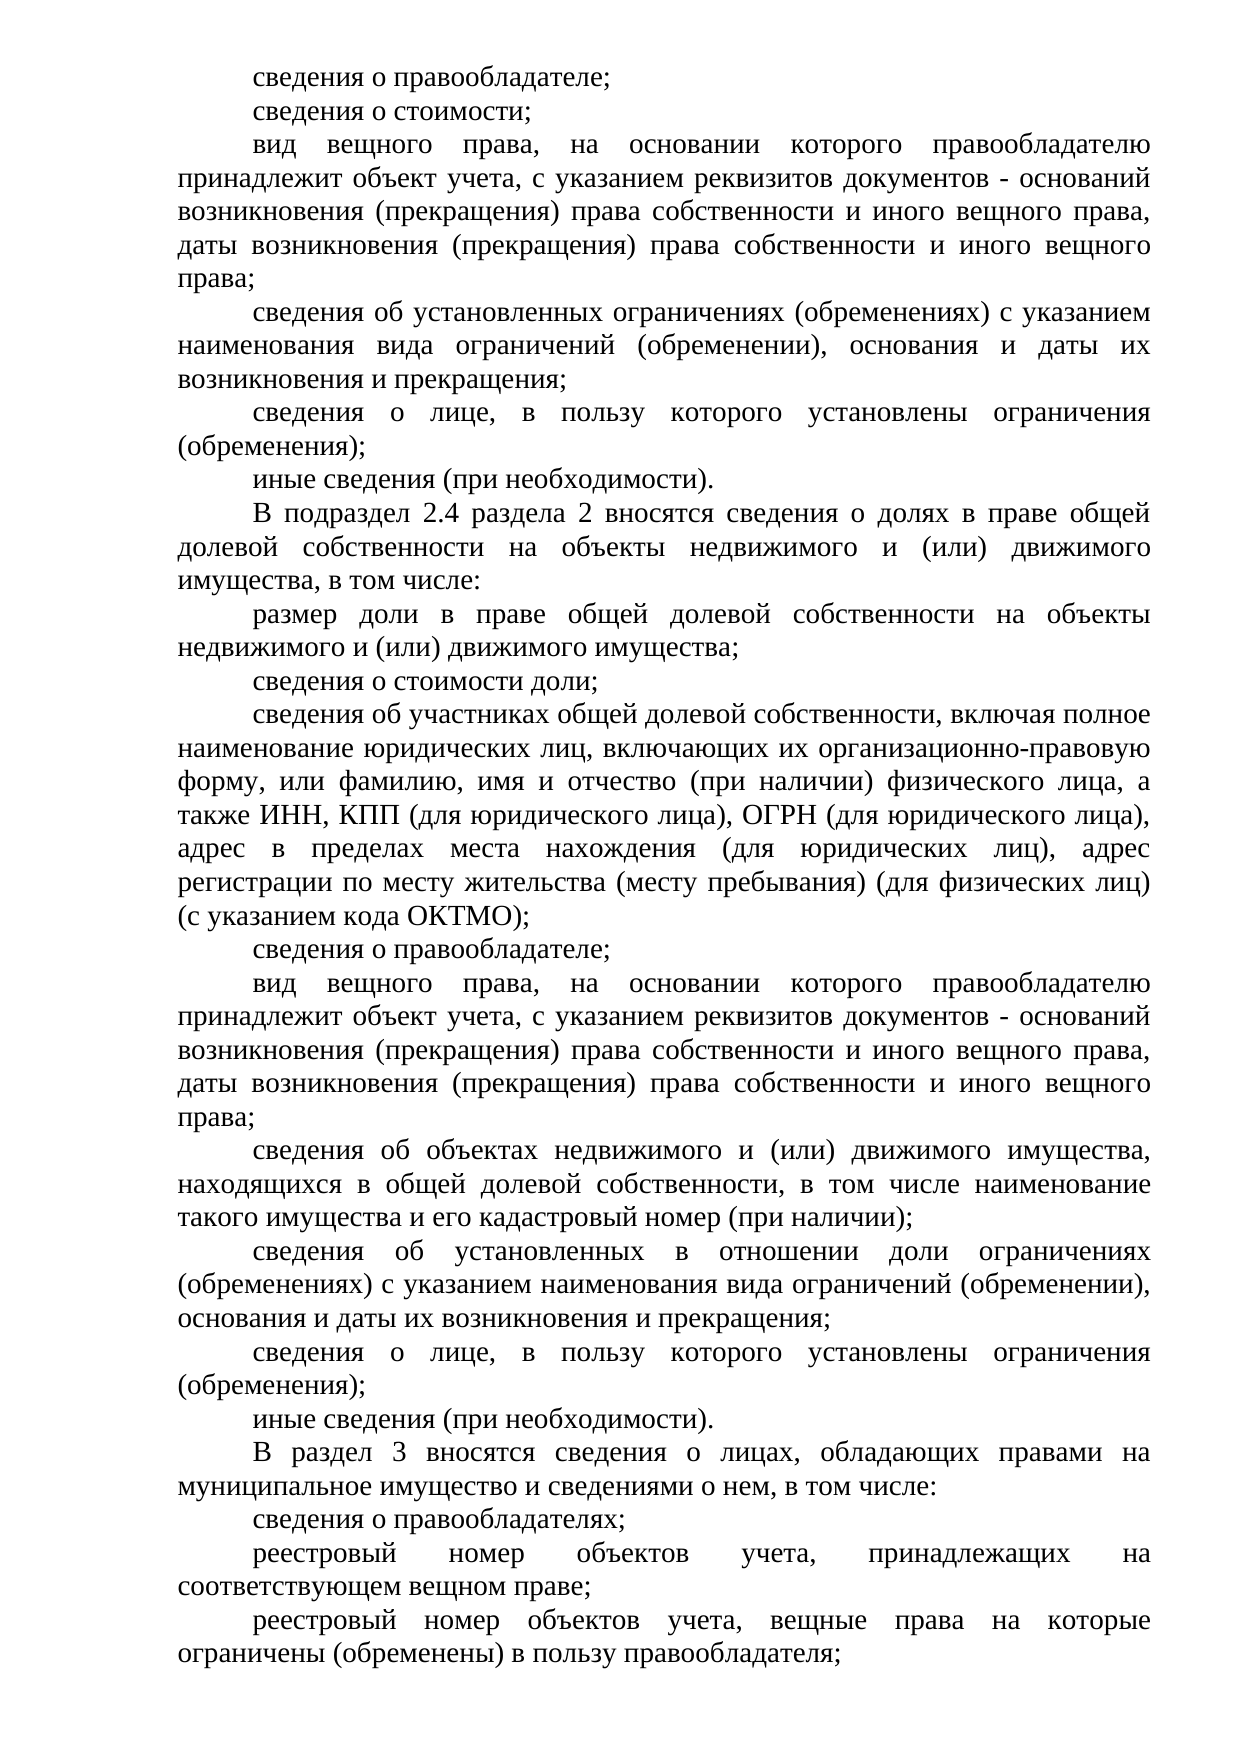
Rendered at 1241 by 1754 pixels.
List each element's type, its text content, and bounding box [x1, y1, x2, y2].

text сведения об участниках общей долевой собственности, включая полное наименование юридических лиц, включающих их организационно-правовую форму, или фамилию, имя и отчество (при наличии) физического лица, а также ИНН, КПП (для юридического лица), ОГРН (для юридического лица), адрес в пределах места нахождения (для юридических лиц), адрес регистрации по месту жительства (месту пребывания) (для физических лиц) (с указанием кода ОКТМО); [177, 696, 1152, 931]
text сведения о стоимости доли; [177, 663, 1152, 696]
text сведения о правообладателе; [177, 931, 1152, 965]
text иные сведения (при необходимости). [177, 462, 1152, 495]
text иные сведения (при необходимости). [177, 1401, 1152, 1434]
text реестровый номер объектов учета, вещные права на которые ограничены (обременены) в пользу правообладателя; [177, 1602, 1152, 1669]
text В раздел 3 вносятся сведения о лицах, обладающих правами на муниципальное имущество и сведениями о нем, в том числе: [177, 1434, 1152, 1501]
text сведения о лице, в пользу которого установлены ограничения (обременения); [177, 394, 1152, 462]
text сведения о лице, в пользу которого установлены ограничения (обременения); [177, 1334, 1152, 1401]
text В подраздел 2.4 раздела 2 вносятся сведения о долях в праве общей долевой собственности на объекты недвижимого и (или) движимого имущества, в том числе: [177, 495, 1152, 596]
text сведения о правообладателе; [177, 59, 1152, 93]
text сведения об установленных в отношении доли ограничениях (обременениях) с указанием наименования вида ограничений (обременении), основания и даты их возникновения и прекращения; [177, 1233, 1152, 1334]
text сведения о стоимости; [177, 93, 1152, 126]
text размер доли в праве общей долевой собственности на объекты недвижимого и (или) движимого имущества; [177, 596, 1152, 663]
text реестровый номер объектов учета, принадлежащих на соответствующем вещном праве; [177, 1535, 1152, 1602]
text сведения об объектах недвижимого и (или) движимого имущества, находящихся в общей долевой собственности, в том числе наименование такого имущества и его кадастровый номер (при наличии); [177, 1132, 1152, 1233]
text сведения о правообладателях; [177, 1501, 1152, 1535]
